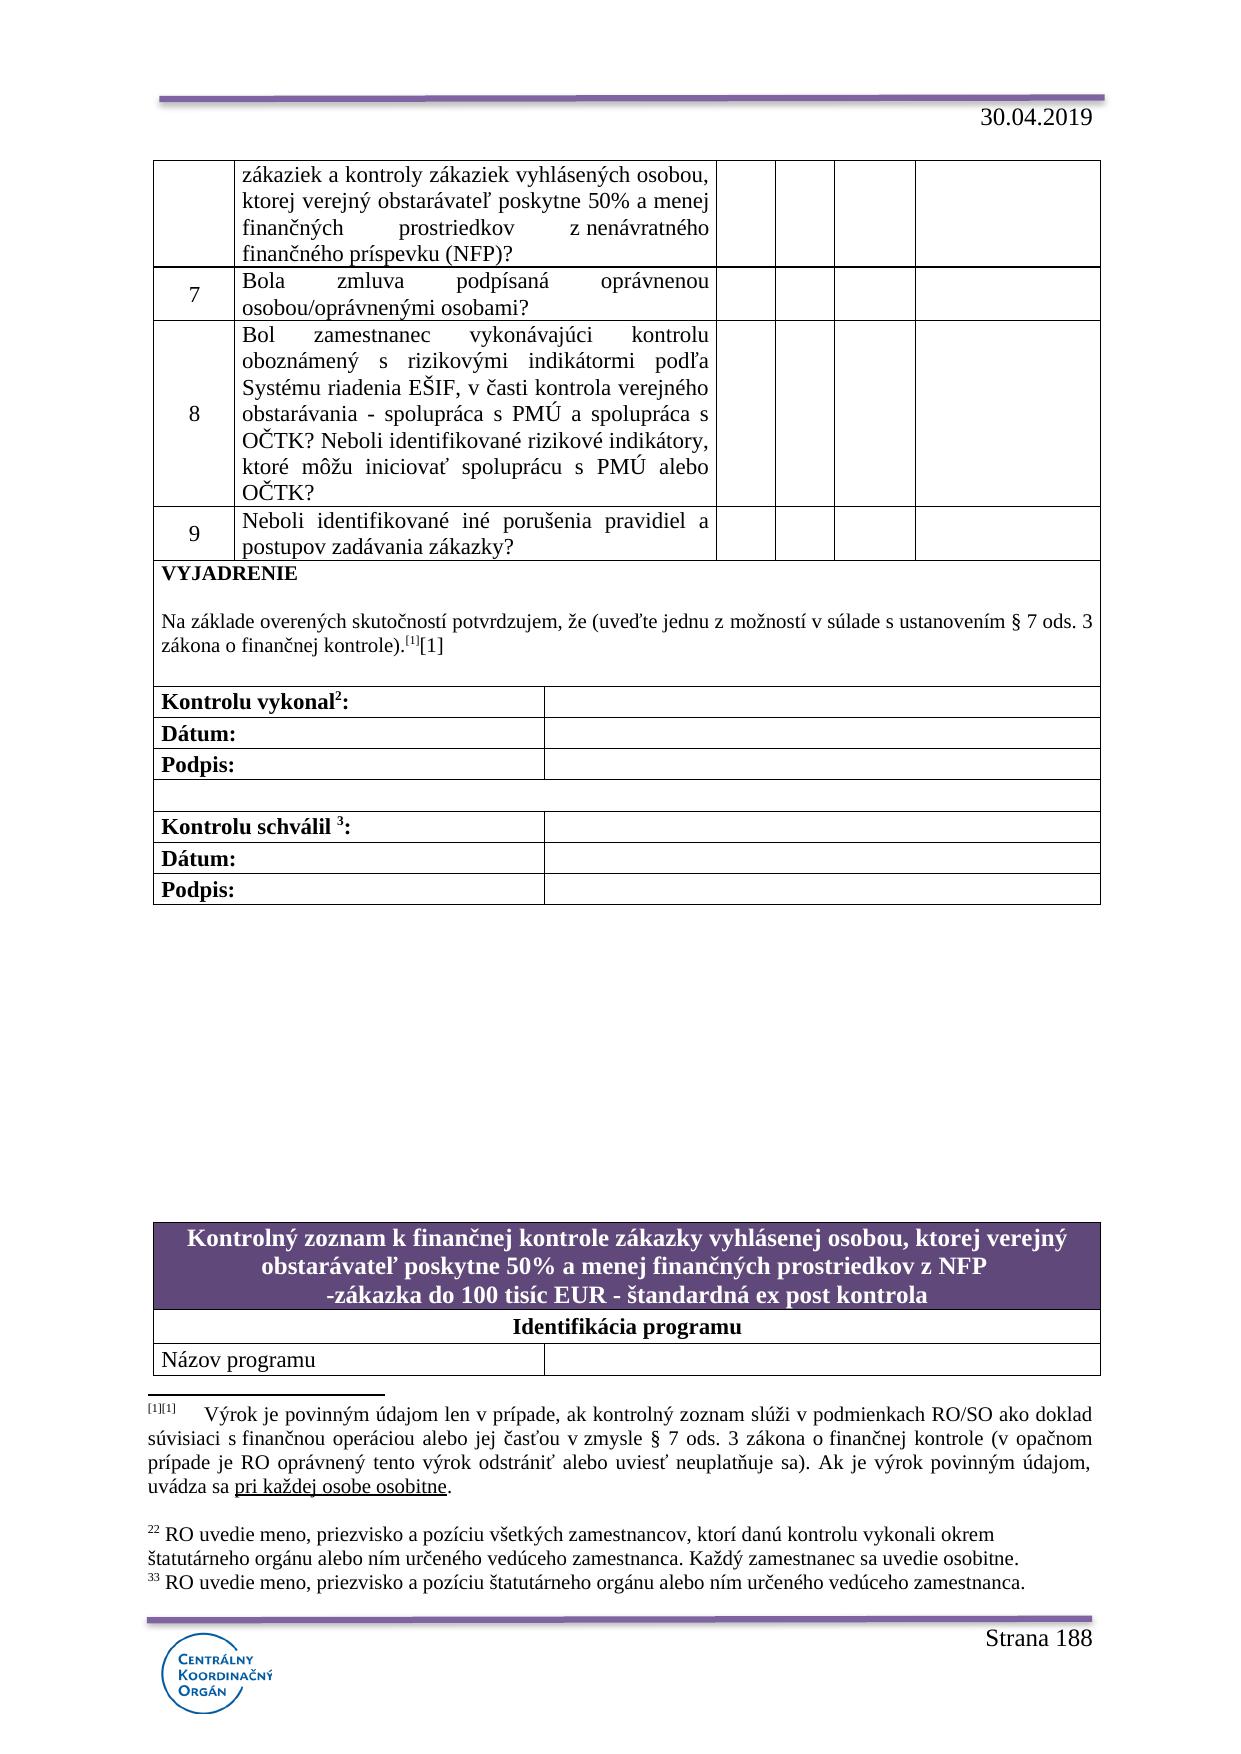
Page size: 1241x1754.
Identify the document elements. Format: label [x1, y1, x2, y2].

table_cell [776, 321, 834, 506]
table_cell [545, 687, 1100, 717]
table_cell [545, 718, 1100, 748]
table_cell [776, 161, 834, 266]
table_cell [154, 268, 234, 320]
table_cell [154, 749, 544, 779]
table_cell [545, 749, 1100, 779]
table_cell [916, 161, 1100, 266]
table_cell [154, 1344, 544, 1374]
picture [159, 1631, 272, 1713]
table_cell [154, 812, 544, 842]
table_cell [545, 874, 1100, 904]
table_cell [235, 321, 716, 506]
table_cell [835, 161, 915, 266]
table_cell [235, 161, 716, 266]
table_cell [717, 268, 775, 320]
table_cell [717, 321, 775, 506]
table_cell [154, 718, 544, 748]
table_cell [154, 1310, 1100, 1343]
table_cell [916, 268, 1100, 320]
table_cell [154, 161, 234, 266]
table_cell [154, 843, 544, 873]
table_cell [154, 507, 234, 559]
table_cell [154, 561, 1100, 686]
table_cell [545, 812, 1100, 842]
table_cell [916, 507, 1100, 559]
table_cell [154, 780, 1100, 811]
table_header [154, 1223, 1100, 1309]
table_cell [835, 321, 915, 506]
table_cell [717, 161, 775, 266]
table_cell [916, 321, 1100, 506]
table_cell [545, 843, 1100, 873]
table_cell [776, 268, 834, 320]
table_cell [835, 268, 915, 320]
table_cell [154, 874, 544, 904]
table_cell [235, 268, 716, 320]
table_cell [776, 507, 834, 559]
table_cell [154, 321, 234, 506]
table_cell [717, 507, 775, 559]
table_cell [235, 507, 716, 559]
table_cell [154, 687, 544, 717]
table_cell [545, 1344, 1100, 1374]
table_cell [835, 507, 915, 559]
